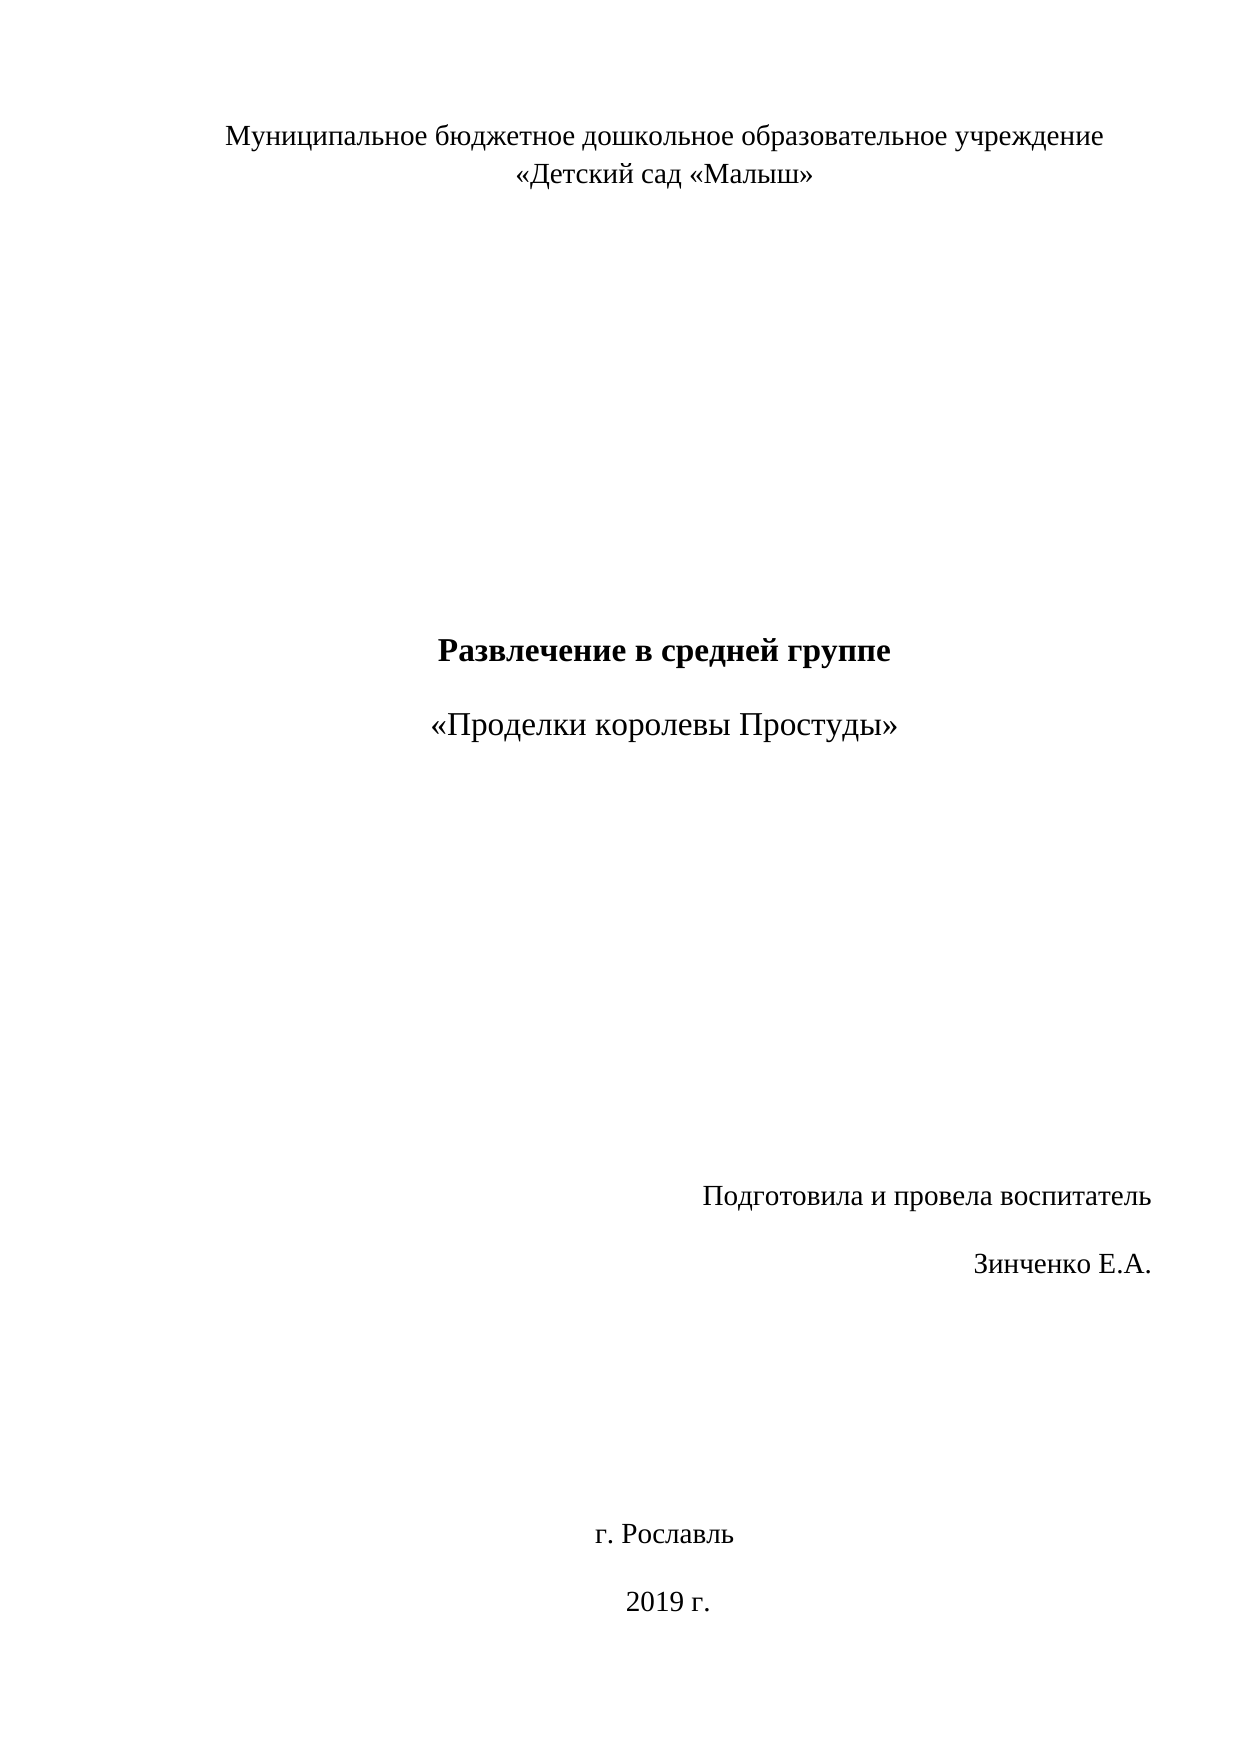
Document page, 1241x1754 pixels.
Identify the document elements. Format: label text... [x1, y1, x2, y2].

text 2019 г. [177, 1584, 1152, 1618]
text Зинченко Е.А. [177, 1246, 1152, 1279]
text Развлечение в средней группе [177, 631, 1152, 669]
text «Проделки королевы Простуды» [177, 704, 1152, 742]
text Муниципальное бюджетное дошкольное образовательное учреждение «Детский сад «Малыш» [177, 118, 1152, 190]
text Подготовила и провела воспитатель [177, 1178, 1152, 1212]
text г. Рославль [177, 1517, 1152, 1550]
